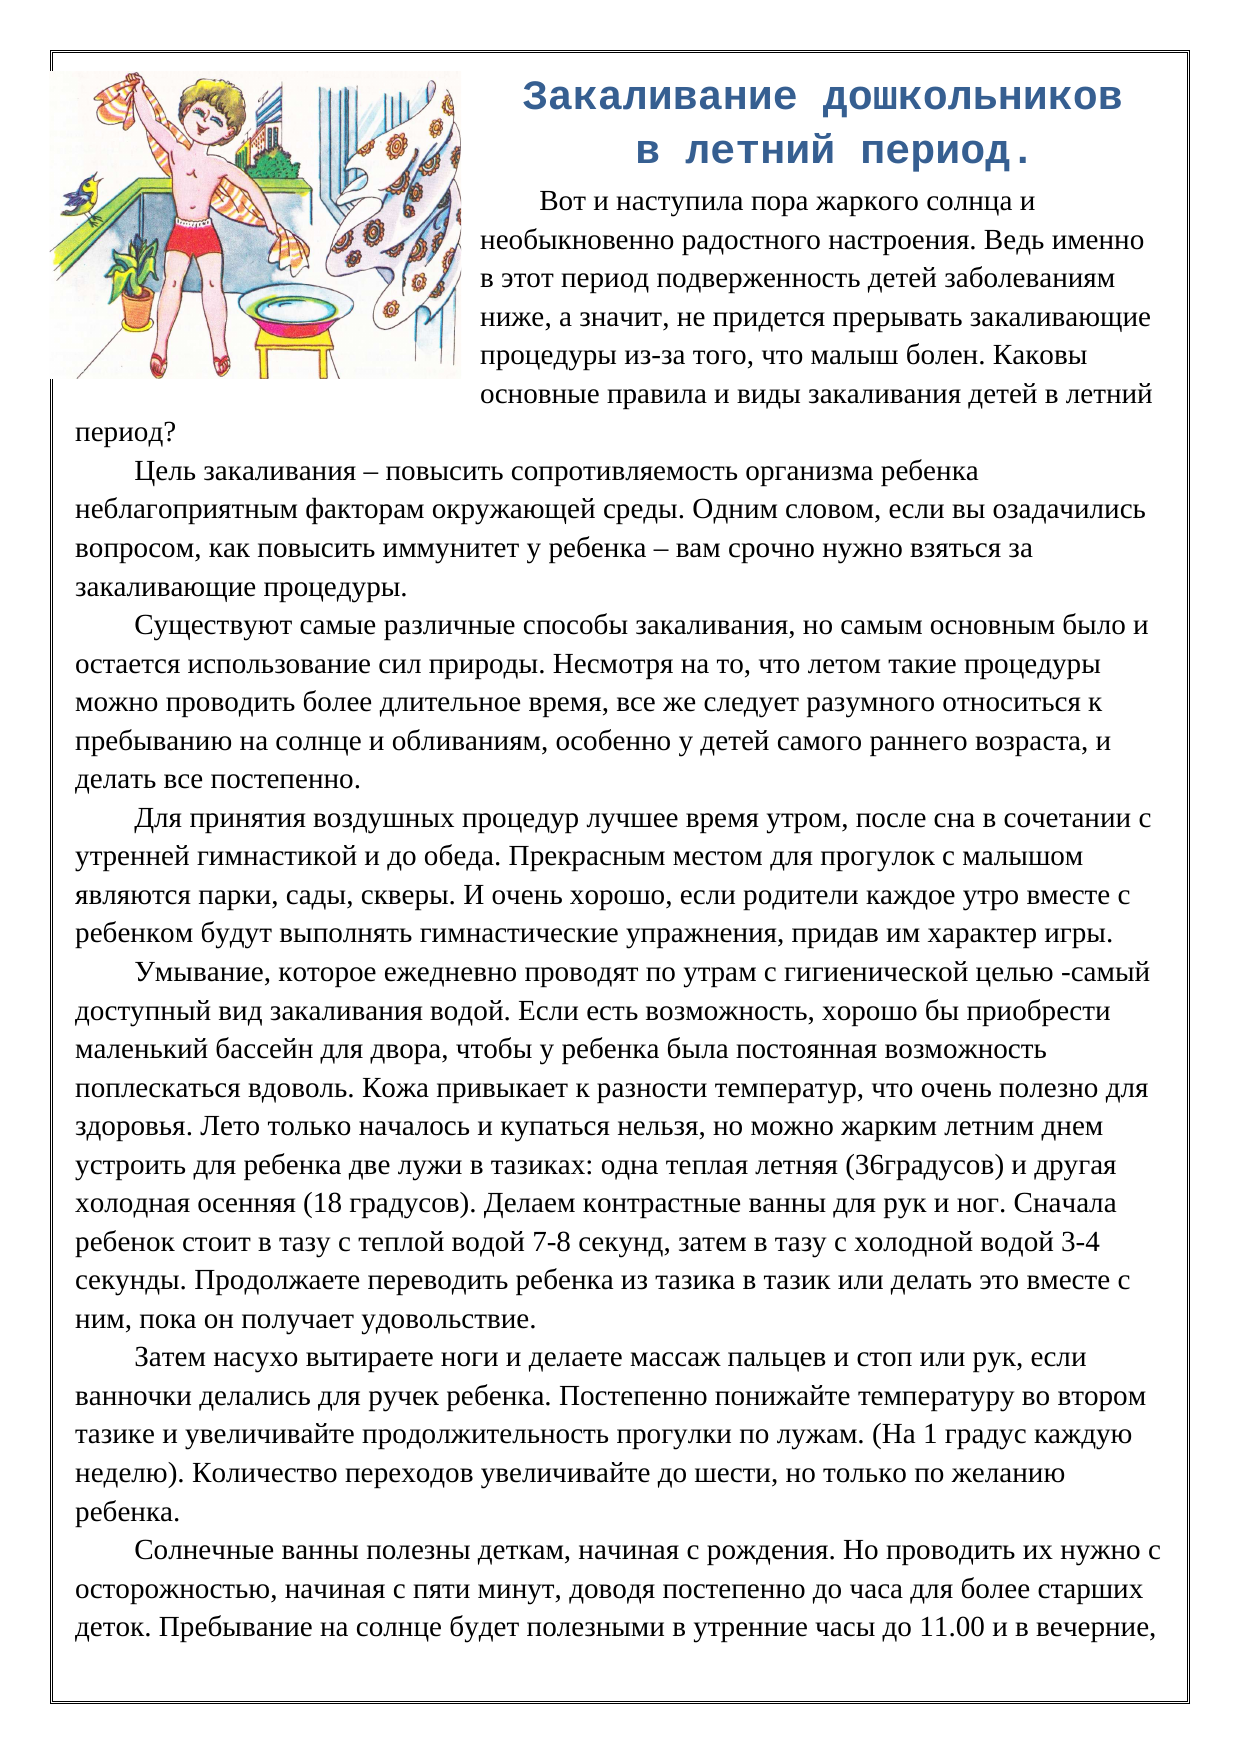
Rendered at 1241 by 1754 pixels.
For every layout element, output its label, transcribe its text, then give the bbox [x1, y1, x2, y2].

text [75, 1532, 1165, 1643]
picture [48, 71, 461, 378]
text Умывание, которое ежедневно проводят по утрам с гигиенической целью -самый доступный вид закаливания водой. Если есть возможность, хорошо бы приобрести маленький бассейн для двора, чтобы у ребенка была постоянная возможность поплескаться вдоволь. Кожа привыкает к разности температур, что очень полезно для здоровья. Лето только началось и купаться нельзя, но можно жарким летним днем устроить для ребенка две лужи в тазиках: одна теплая летняя (36градусов) и другая холодная осенняя (18 градусов). Делаем контрастные ванны для рук и ног. Сначала ребенок стоит в тазу с теплой водой 7-8 секунд, затем в тазу с холодной водой 3-4 секунды. Продолжаете переводить ребенка из тазика в тазик или делать это вместе с ним, пока он получает удовольствие. [75, 954, 1165, 1334]
text Вот и наступила пора жаркого солнца и необыкновенно радостного настроения. Ведь именно в этот период подверженность детей заболеваниям ниже, а значит, не придется прерывать закаливающие процедуры из-за того, что малыш болен. Каковы основные правила и виды закаливания детей в летний период? [75, 183, 1165, 448]
text Существуют самые различные способы закаливания, но самым основным было и остается использование сил природы. Несмотря на то, что летом такие процедуры можно проводить более длительное время, все же следует разумного относиться к пребыванию на солнце и обливаниям, особенно у детей самого раннего возраста, и делать все постепенно. [75, 607, 1165, 795]
subtitle Закаливание дошкольников [461, 75, 1165, 122]
text Цель закаливания – повысить сопротивляемость организма ребенка неблагоприятным факторам окружающей среды. Одним словом, если вы озадачились вопросом, как повысить иммунитет у ребенка – вам срочно нужно взяться за закаливающие процедуры. [75, 453, 1165, 602]
text Для принятия воздушных процедур лучшее время утром, после сна в сочетании с утренней гимнастикой и до обеда. Прекрасным местом для прогулок с малышом являются парки, сады, скверы. И очень хорошо, если родители каждое утро вместе с ребенком будут выполнять гимнастические упражнения, придав им характер игры. [75, 800, 1165, 949]
text Затем насухо вытираете ноги и делаете массаж пальцев и стоп или рук, если ванночки делались для ручек ребенка. Постепенно понижайте температуру во втором тазике и увеличивайте продолжительность прогулки по лужам. (На 1 градус каждую неделю). Количество переходов увеличивайте до шести, но только по желанию ребенка. [75, 1339, 1165, 1527]
subtitle в летний период. [461, 129, 1165, 176]
